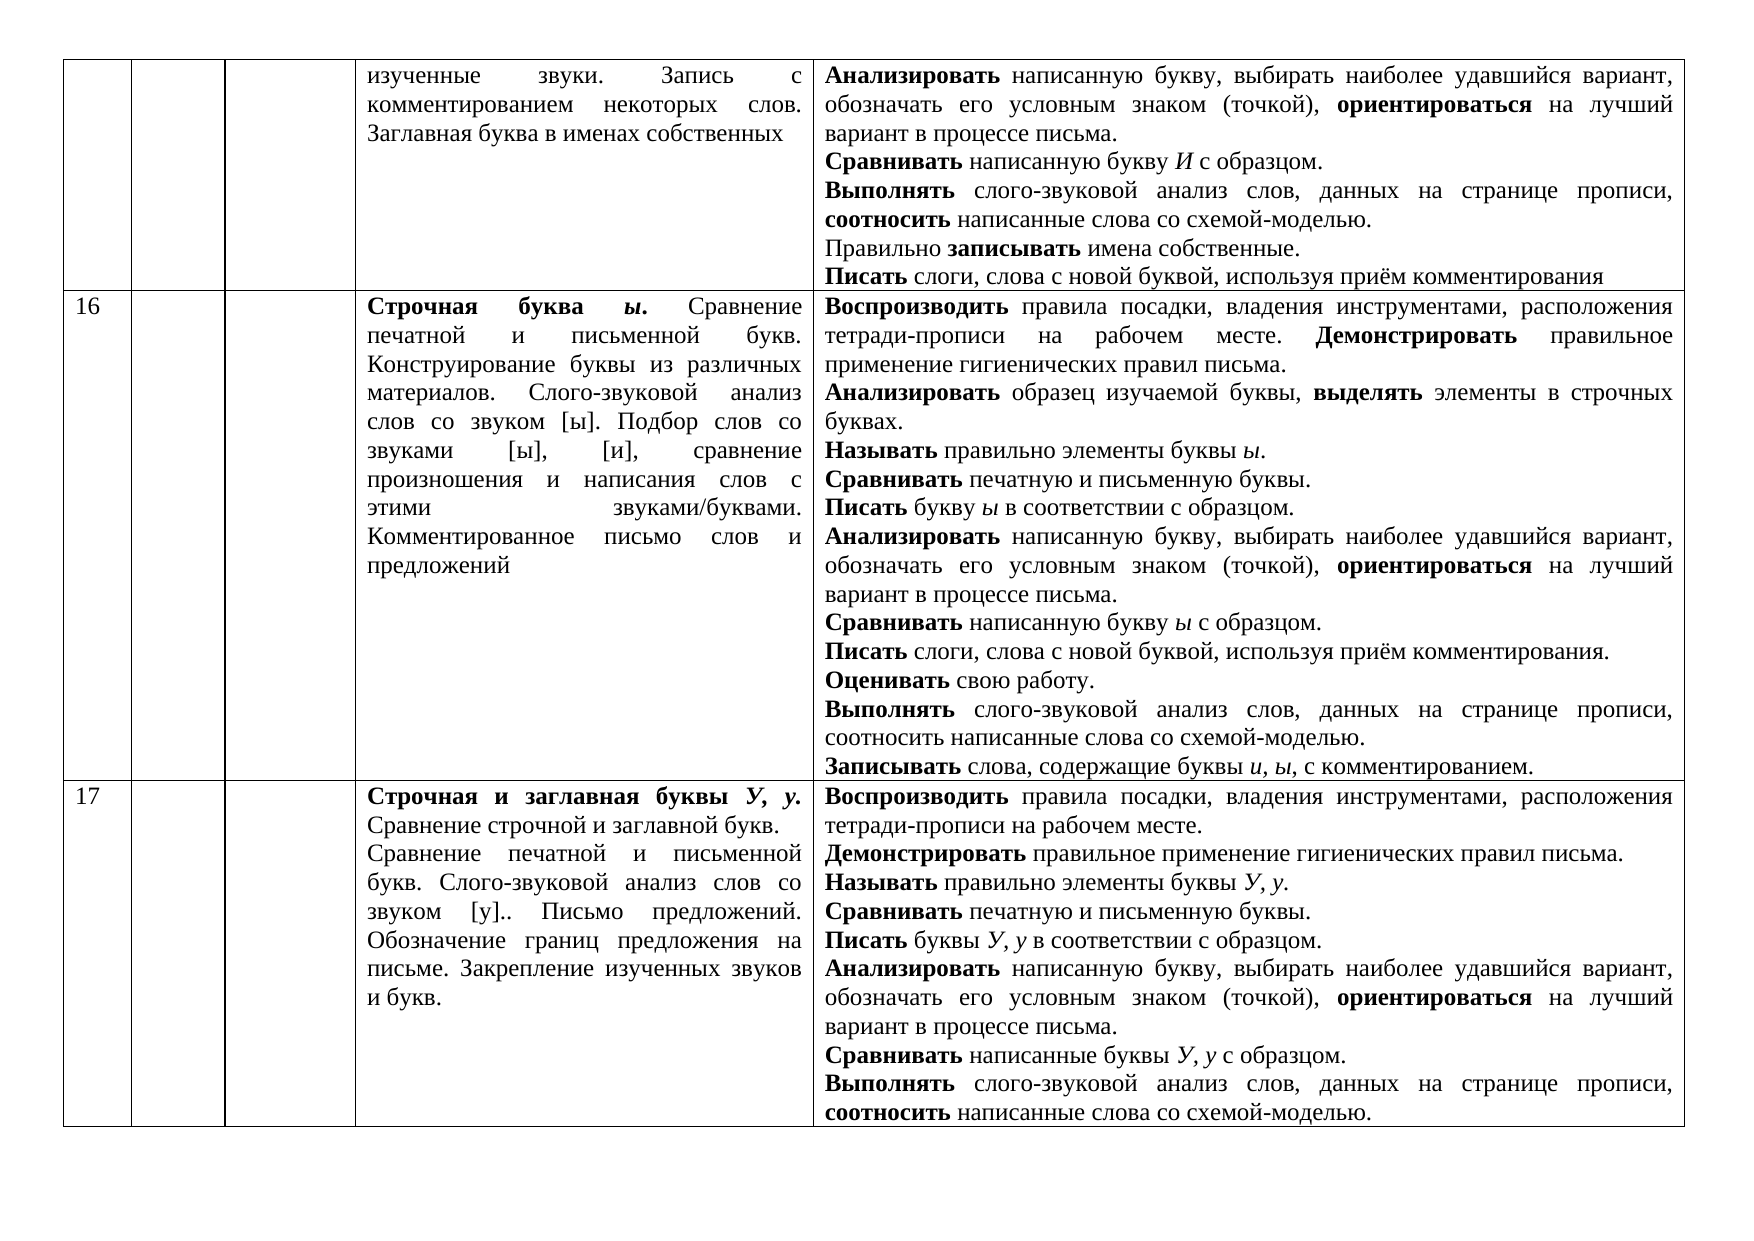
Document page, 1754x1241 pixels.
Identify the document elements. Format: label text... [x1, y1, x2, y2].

table_cell [226, 291, 355, 780]
table_cell [226, 781, 355, 1126]
table_cell 17 [64, 781, 131, 1126]
table_cell [132, 60, 224, 290]
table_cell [356, 781, 813, 1126]
table_cell [132, 781, 224, 1126]
table_cell [132, 291, 224, 780]
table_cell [814, 781, 1684, 1126]
table_cell 16 [64, 291, 131, 780]
table_cell 15 [64, 60, 131, 290]
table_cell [814, 60, 1684, 290]
table_cell Воспроизводить правила посадки, владения инструментами, расположения тетради-прописи на рабочем месте. Демонстрировать правильное применение гигиенических правил письма. Анализировать образец изучаемой буквы, выделять элементы в строчных буквах. Называть правильно элементы буквы ы. Сравнивать печатную и письменную буквы. Писать букву ы в соответствии с образцом. Анализировать написанную букву, выбирать наиболее удавшийся вариант, обозначать его условным знаком (точкой), ориентироваться на лучший вариант в процессе письма. Сравнивать написанную букву ы с образцом. Писать слоги, слова с новой буквой, используя приём комментирования. Оценивать свою работу. Выполнять слого-звуковой анализ слов, данных на странице прописи, соотносить написанные слова со схемой-моделью. Записывать слова, содержащие буквы и, ы, с комментированием. [814, 291, 1684, 780]
table_cell Строчная буква ы. Сравнение печатной и письменной букв. Конструирование буквы из различных материалов. Слого-звуковой анализ слов со звуком [ы]. Подбор слов со звуками [ы], [и], сравнение произношения и написания слов с этими звуками/буквами. Комментированное письмо слов и предложений [356, 291, 813, 780]
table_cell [356, 60, 813, 290]
table_cell [226, 60, 355, 290]
